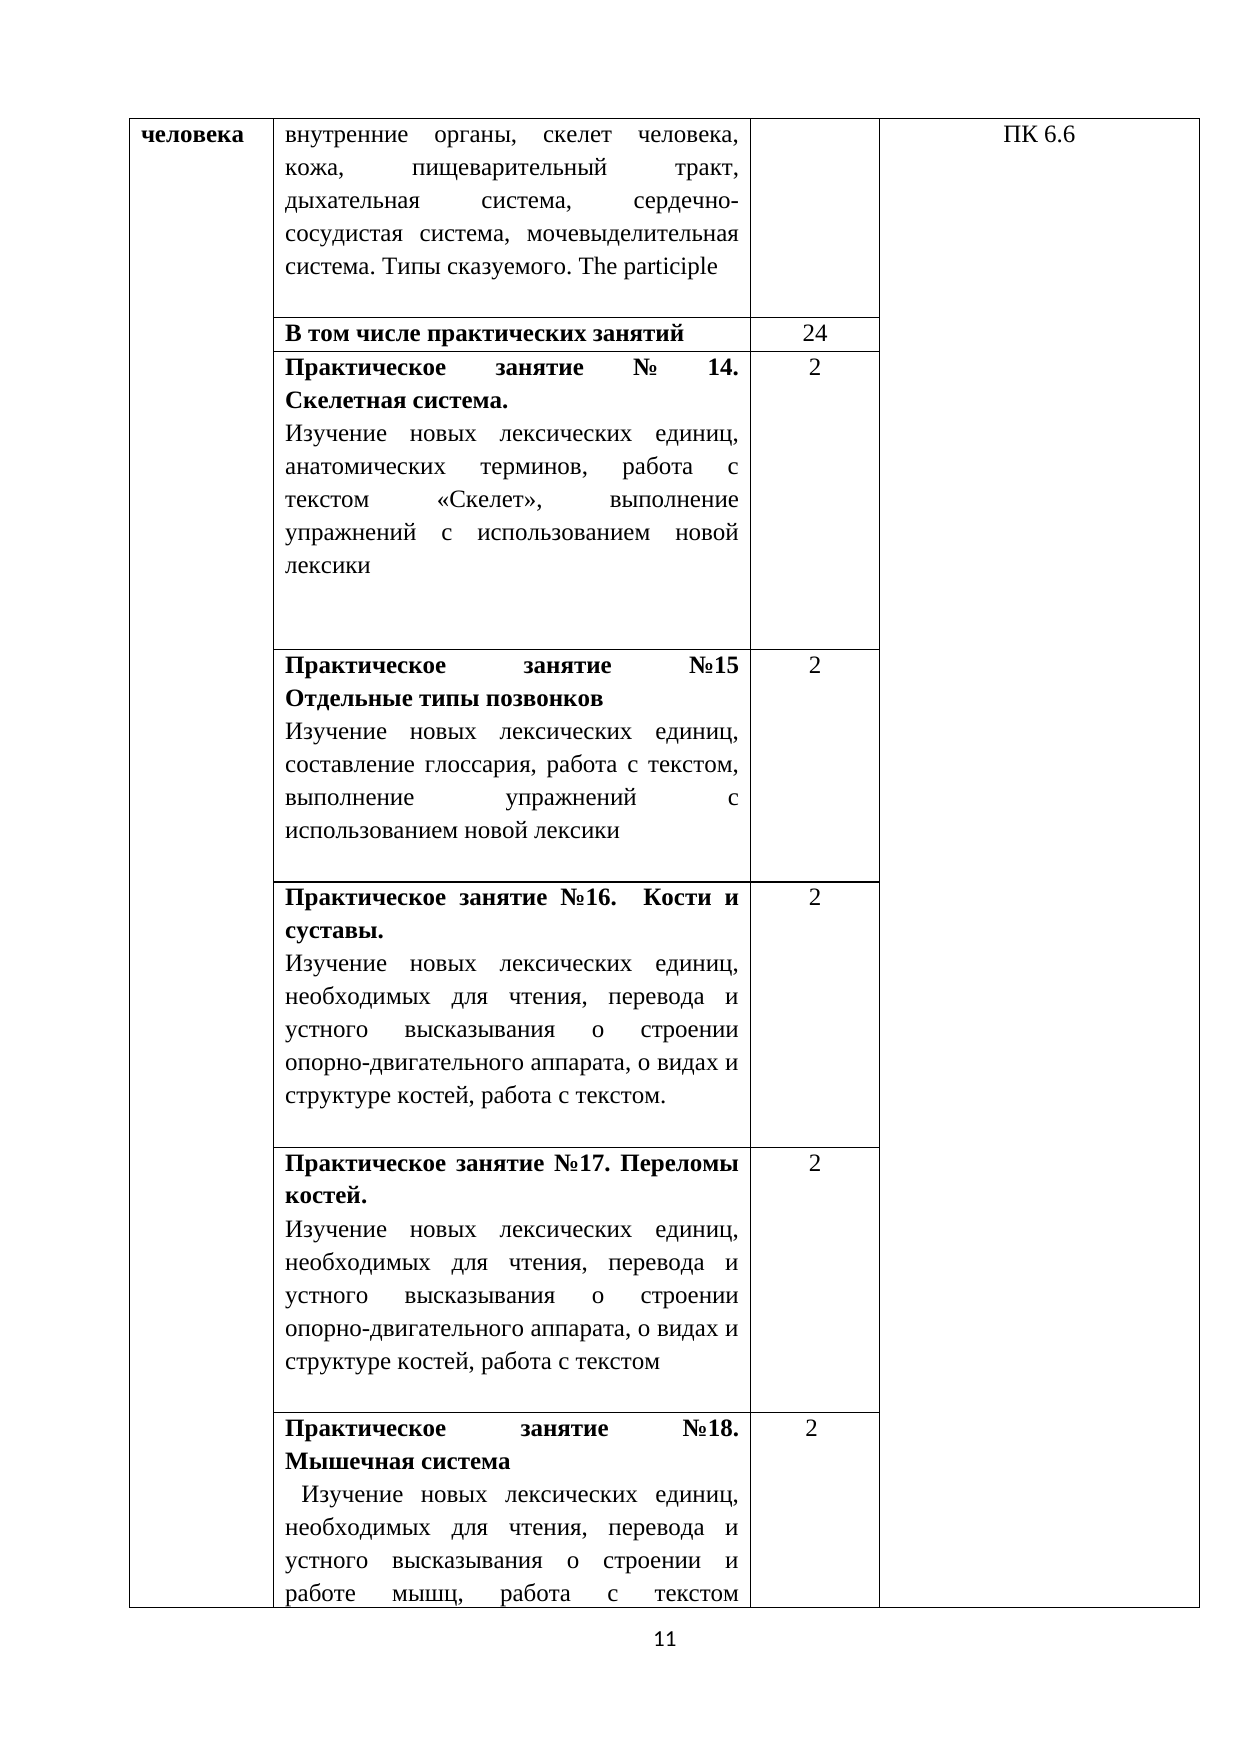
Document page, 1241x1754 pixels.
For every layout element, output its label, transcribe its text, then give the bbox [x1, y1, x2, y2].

table_cell 2 [751, 1148, 879, 1412]
table_cell Практическое занятие №17. Переломы костей. Изучение новых лексических единиц, необходимых для чтения, перевода и устного высказывания о строении опорно-двигательного аппарата, о видах и структуре костей, работа с текстом [274, 1148, 750, 1412]
table_cell 2 [751, 650, 879, 881]
table_cell 2 [751, 1413, 879, 1607]
table_cell 2 [751, 352, 879, 649]
table_cell Практическое занятие № 14. Скелетная система. Изучение новых лексических единиц, анатомических терминов, работа с текстом «Скелет», выполнение упражнений с использованием новой лексики [274, 352, 750, 649]
table_cell 2 [751, 883, 879, 1147]
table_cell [274, 119, 750, 317]
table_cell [274, 1413, 750, 1607]
table_cell Практическое занятие №15 Отдельные типы позвонков Изучение новых лексических единиц, составление глоссария, работа с текстом, выполнение упражнений с использованием новой лексики [274, 650, 750, 881]
table_cell Практическое занятие №16. Кости и суставы. Изучение новых лексических единиц, необходимых для чтения, перевода и устного высказывания о строении опорно-двигательного аппарата, о видах и структуре костей, работа с текстом. [274, 883, 750, 1147]
table_cell В том числе практических занятий [274, 318, 750, 351]
table_cell 24 [751, 318, 879, 351]
